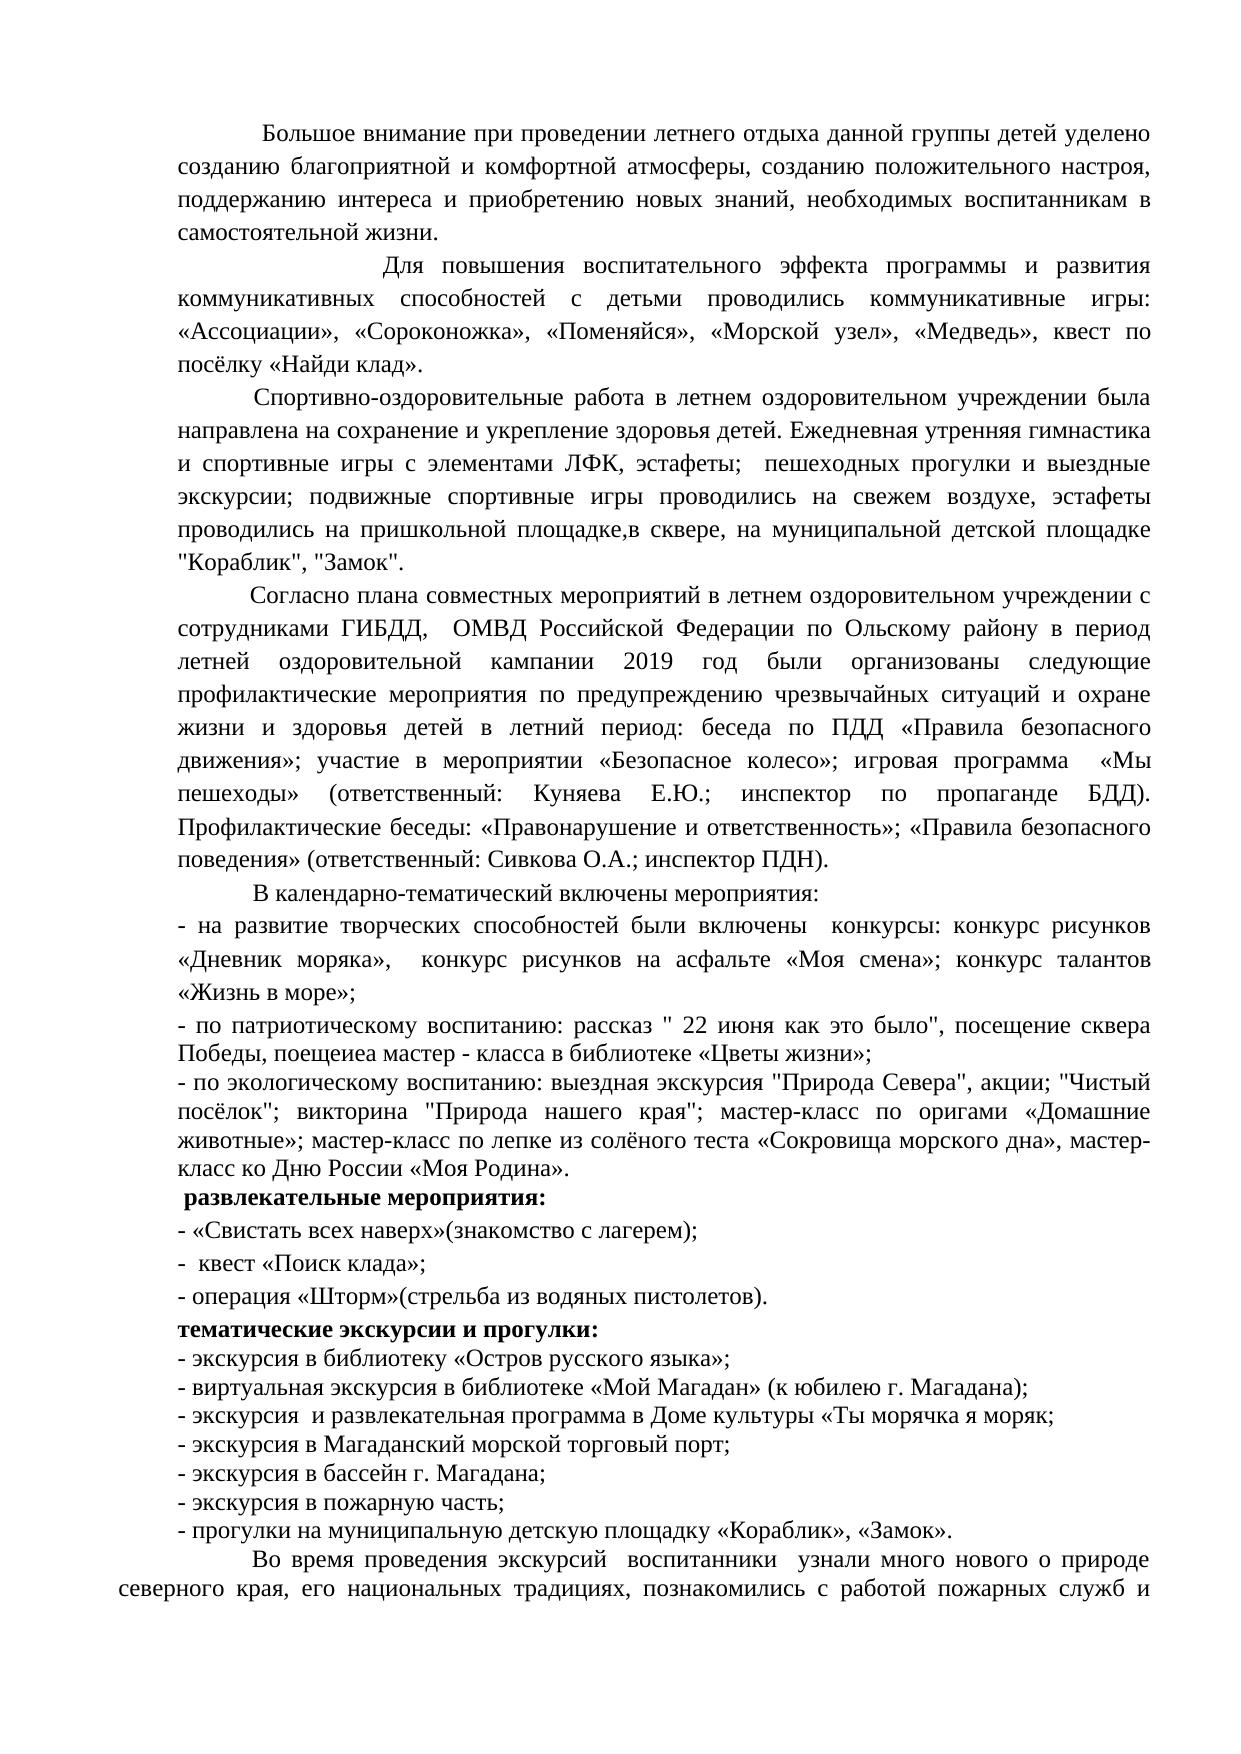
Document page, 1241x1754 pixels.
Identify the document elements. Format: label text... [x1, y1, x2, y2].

text - квест «Поиск клада»; [177, 1248, 1152, 1277]
text - экскурсия в бассейн г. Магадана; [177, 1458, 1152, 1487]
text - на развитие творческих способностей были включены конкурсы: конкурс рисунков «Дневник моряка», конкурс рисунков на асфальте «Моя смена»; конкурс талантов «Жизнь в море»; [177, 911, 1152, 1005]
text развлекательные мероприятия: [177, 1182, 1152, 1211]
text - экскурсия в пожарную часть; [177, 1487, 1152, 1516]
text - экскурсия в Магаданский морской торговый порт; [177, 1429, 1152, 1458]
text Спортивно-оздоровительные работа в летнем оздоровительном учреждении была направлена на сохранение и укрепление здоровья детей. Ежедневная утренняя гимнастика и спортивные игры с элементами ЛФК, эстафеты; пешеходных прогулки и выездные экскурсии; подвижные спортивные игры проводились на свежем воздухе, эстафеты проводились на пришкольной площадке,в сквере, на муниципальной детской площадке "Кораблик", "Замок". [177, 382, 1152, 576]
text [118, 1544, 1152, 1602]
text - по патриотическому воспитанию: рассказ " 22 июня как это было", посещение сквера Победы, поещеиеа мастер - класса в библиотеке «Цветы жизни»; [177, 1010, 1152, 1067]
text - по экологическому воспитанию: выездная экскурсия "Природа Севера", акции; "Чистый посёлок"; викторина "Природа нашего края"; мастер-класс по оригами «Домашние животные»; мастер-класс по лепке из солёного теста «Сокровища морского дна», мастер-класс ко Дню России «Моя Родина». [177, 1067, 1152, 1182]
text - операция «Шторм»(стрельба из водяных пистолетов). [177, 1281, 1152, 1310]
text Большое внимание при проведении летнего отдыха данной группы детей уделено созданию благоприятной и комфортной атмосферы, созданию положительного настроя, поддержанию интереса и приобретению новых знаний, необходимых воспитанникам в самостоятельной жизни. [177, 118, 1152, 246]
text - «Свистать всех наверх»(знакомство с лагерем); [177, 1215, 1152, 1244]
text - экскурсия и развлекательная программа в Доме культуры «Ты морячка я моряк; [177, 1401, 1152, 1429]
text - прогулки на муниципальную детскую площадку «Кораблик», «Замок». [177, 1516, 1152, 1544]
text - виртуальная экскурсия в библиотеке «Мой Магадан» (к юбилею г. Магадана); [177, 1372, 1152, 1401]
text Согласно плана совместных мероприятий в летнем оздоровительном учреждении с сотрудниками ГИБДД, ОМВД Российской Федерации по Ольскому району в период летней оздоровительной кампании 2019 год были организованы следующие профилактические мероприятия по предупреждению чрезвычайных ситуаций и охране жизни и здоровья детей в летний период: беседа по ПДД «Правила безопасного движения»; участие в мероприятии «Безопасное колесо»; игровая программа «Мы пешеходы» (ответственный: Куняева Е.Ю.; инспектор по пропаганде БДД). Профилактические беседы: «Правонарушение и ответственность»; «Правила безопасного поведения» (ответственный: Сивкова О.А.; инспектор ПДН). [177, 580, 1152, 873]
text тематические экскурсии и прогулки: [177, 1314, 1152, 1343]
text Для повышения воспитательного эффекта программы и развития коммуникативных способностей с детьми проводились коммуникативные игры: «Ассоциации», «Сороконожка», «Поменяйся», «Морской узел», «Медведь», квест по посёлку «Найди клад». [177, 250, 1152, 378]
text - экскурсия в библиотеку «Остров русского языка»; [177, 1343, 1152, 1372]
text В календарно-тематический включены мероприятия: [177, 878, 1152, 906]
